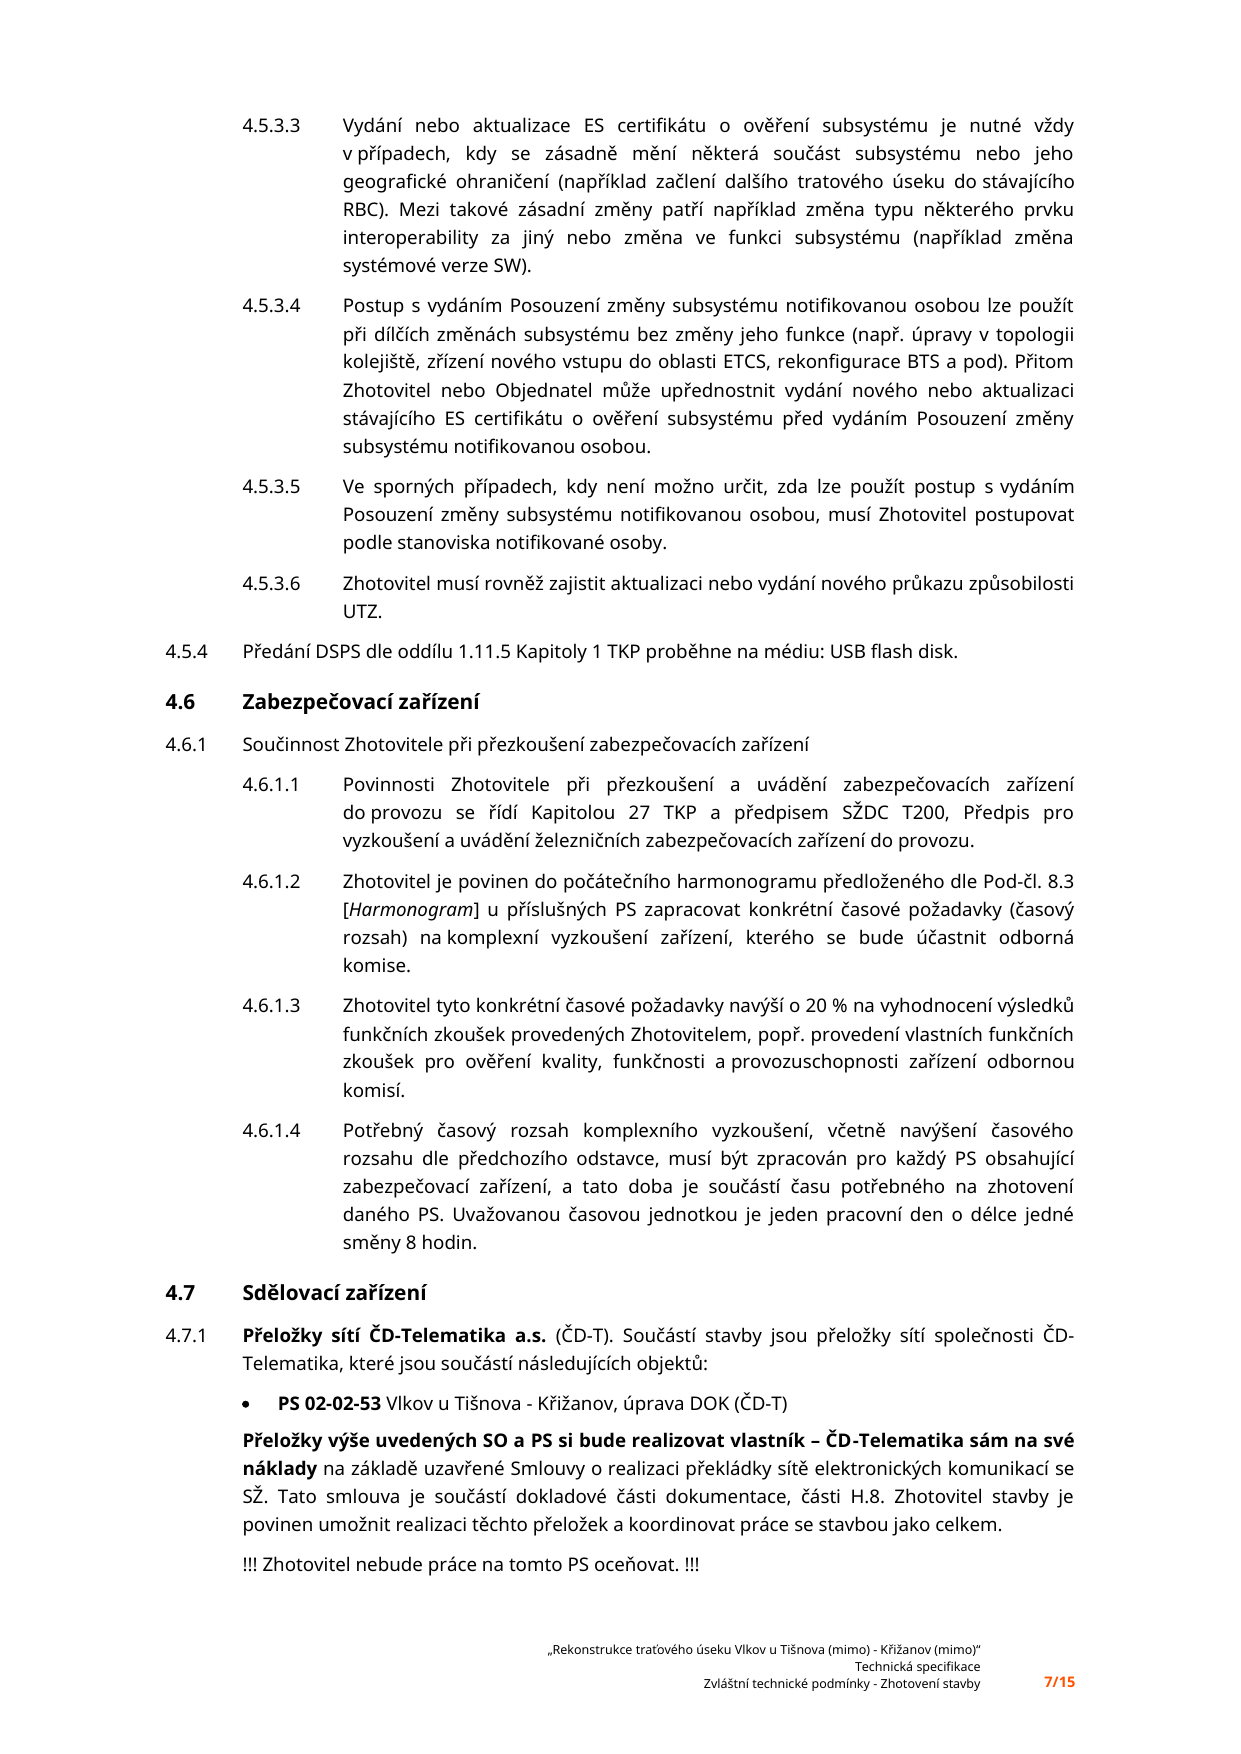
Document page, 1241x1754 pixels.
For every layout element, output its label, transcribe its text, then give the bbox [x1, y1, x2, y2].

text Potřebný časový rozsah komplexního vyzkoušení, včetně navýšení časového rozsahu dle předchozího odstavce, musí být zpracován pro každý PS obsahující zabezpečovací zařízení, a tato doba je součástí času potřebného na zhotovení daného PS. Uvažovanou časovou jednotkou je jeden pracovní den o délce jedné směny 8 hodin. [242, 1117, 1075, 1255]
text Ve sporných případech, kdy není možno určit, zda lze použít postup s vydáním Posouzení změny subsystému notifikovanou osobou, musí Zhotovitel postupovat podle stanoviska notifikované osoby. [242, 473, 1075, 555]
text PS 02-02-53 Vlkov u Tišnova - Křižanov, úprava DOK (ČD-T) [242, 1391, 1075, 1416]
text Sdělovací zařízení [165, 1278, 1075, 1307]
text Přeložky sítí ČD-Telematika a.s. (ČD-T). Součástí stavby jsou přeložky sítí společnosti ČD-Telematika, které jsou součástí následujících objektů: [165, 1322, 1075, 1376]
text !!! Zhotovitel nebude práce na tomto PS oceňovat. !!! [242, 1552, 1075, 1577]
text Povinnosti Zhotovitele při přezkoušení a uvádění zabezpečovacích zařízení do provozu se řídí Kapitolou 27 TKP a předpisem SŽDC T200, Předpis pro vyzkoušení a uvádění železničních zabezpečovacích zařízení do provozu. [242, 772, 1075, 853]
text Součinnost Zhotovitele při přezkoušení zabezpečovacích zařízení [165, 731, 1075, 757]
text Přeložky výše uvedených SO a PS si bude realizovat vlastník – ČD-Telematika sám na své náklady na základě uzavřené Smlouvy o realizaci překládky sítě elektronických komunikací se SŽ. Tato smlouva je součástí dokladové části dokumentace, části H.8. Zhotovitel stavby je povinen umožnit realizaci těchto přeložek a koordinovat práce se stavbou jako celkem. [242, 1427, 1075, 1537]
text Zabezpečovací zařízení [165, 687, 1075, 716]
text Postup s vydáním Posouzení změny subsystému notifikovanou osobou lze použít při dílčích změnách subsystému bez změny jeho funkce (např. úpravy v topologii kolejiště, zřízení nového vstupu do oblasti ETCS, rekonfigurace BTS a pod). Přitom Zhotovitel nebo Objednatel může upřednostnit vydání nového nebo aktualizaci stávajícího ES certifikátu o ověření subsystému před vydáním Posouzení změny subsystému notifikovanou osobou. [242, 293, 1075, 458]
text Zhotovitel musí rovněž zajistit aktualizaci nebo vydání nového průkazu způsobilosti UTZ. [242, 570, 1075, 623]
text Vydání nebo aktualizace ES certifikátu o ověření subsystému je nutné vždy v případech, kdy se zásadně mění některá součást subsystému nebo jeho geografické ohraničení (například začlení dalšího tratového úseku do stávajícího RBC). Mezi takové zásadní změny patří například změna typu některého prvku interoperability za jiný nebo změna ve funkci subsystému (například změna systémové verze SW). [242, 112, 1075, 278]
text Předání DSPS dle oddílu 1.11.5 Kapitoly 1 TKP proběhne na médiu: USB flash disk. [165, 638, 1075, 664]
text Zhotovitel je povinen do počátečního harmonogramu předloženého dle Pod-čl. 8.3 [Harmonogram] u příslušných PS zapracovat konkrétní časové požadavky (časový rozsah) na komplexní vyzkoušení zařízení, kterého se bude účastnit odborná komise. [242, 868, 1075, 978]
text Zhotovitel tyto konkrétní časové požadavky navýší o 20 % na vyhodnocení výsledků funkčních zkoušek provedených Zhotovitelem, popř. provedení vlastních funkčních zkoušek pro ověření kvality, funkčnosti a provozuschopnosti zařízení odbornou komisí. [242, 993, 1075, 1102]
